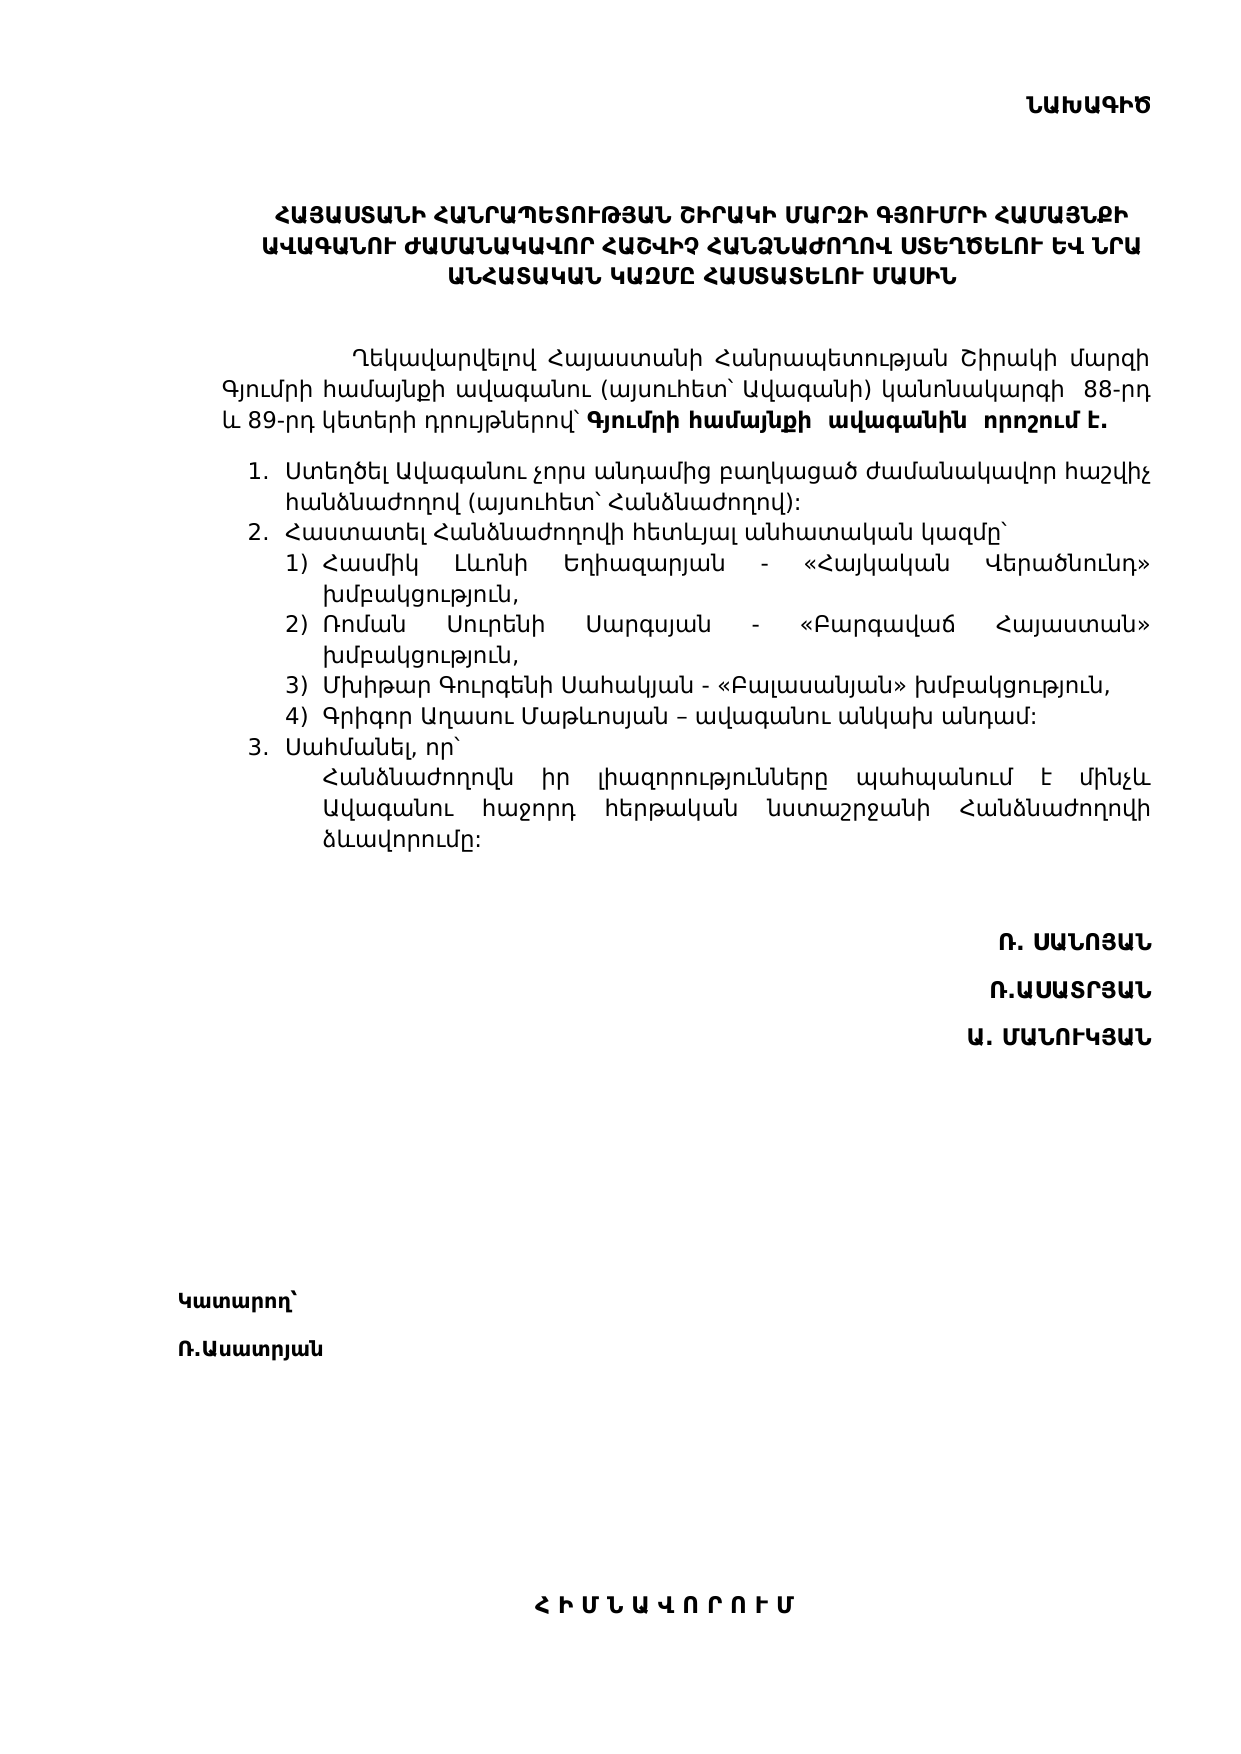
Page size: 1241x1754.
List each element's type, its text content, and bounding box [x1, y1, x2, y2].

list Գրիգոր Աղասու Մաթևոսյան – ավագանու անկախ անդամ: [285, 703, 1152, 730]
text Ռ. ՍԱՆՈՅԱՆ [177, 929, 1152, 956]
text ՆԱԽԱԳԻԾ [177, 89, 1152, 120]
list Սահմանել, որ՝ [247, 734, 1152, 761]
text Ա. ՄԱՆՈՒԿՅԱՆ [177, 1024, 1152, 1051]
text Կատարող՝ [177, 1289, 1152, 1313]
list Հաստատել Հանձնաժողովի հետևյալ անհատական կազմը՝ [247, 519, 1152, 546]
text Ռ.ԱՍԱՏՐՅԱՆ [177, 977, 1152, 1003]
list Ստեղծել Ավագանու չորս անդամից բաղկացած ժամանակավոր հաշվիչ հանձնաժողով (այսուհետ՝ Հանձնաժողով): [247, 458, 1152, 516]
text Ղեկավարվելով Հայաստանի Հանրապետության Շիրակի մարզի Գյումրի համայնքի ավագանու (այսուհետ՝ Ավագանի) կանոնակարգի 88-րդ և 89-րդ կետերի դրույթներով՝ Գյումրի համայնքի ավագանին որոշում է. [177, 346, 1152, 433]
list Հասմիկ Լևոնի Եղիազարյան - «Հայկական Վերածնունդ» խմբակցություն, [285, 550, 1152, 607]
text Ռ.Ասատրյան [177, 1337, 1152, 1362]
list Մխիթար Գուրգենի Սահակյան - «Բալասանյան» խմբակցություն, [285, 673, 1152, 699]
list Հանձնաժողովն իր լիազորությունները պահպանում է մինչև Ավագանու հաջորդ հերթական նստաշրջանի Հանձնաժողովի ձևավորումը: [322, 764, 1152, 852]
text Հ Ի Մ Ն Ա Վ Ո Ր Ո Ւ Մ [177, 1592, 1152, 1619]
list ՀԱՅԱՍՏԱՆԻ ՀԱՆՐԱՊԵՏՈՒԹՅԱՆ ՇԻՐԱԿԻ ՄԱՐԶԻ ԳՅՈՒՄՐԻ ՀԱՄԱՅՆՔԻ ԱՎԱԳԱՆՈՒ ԺԱՄԱՆԱԿԱՎՈՐ ՀԱՇՎԻՉ ՀԱՆՁՆԱԺՈՂՈՎ ՍՏԵՂԾԵԼՈՒ ԵՎ ՆՐԱ ԱՆՀԱՏԱԿԱՆ ԿԱԶՄԸ ՀԱՍՏԱՏԵԼՈՒ ՄԱՍԻՆ [252, 202, 1152, 290]
list Ռոման Սուրենի Սարգսյան - «Բարգավաճ Հայաստան» խմբակցություն, [285, 611, 1152, 669]
